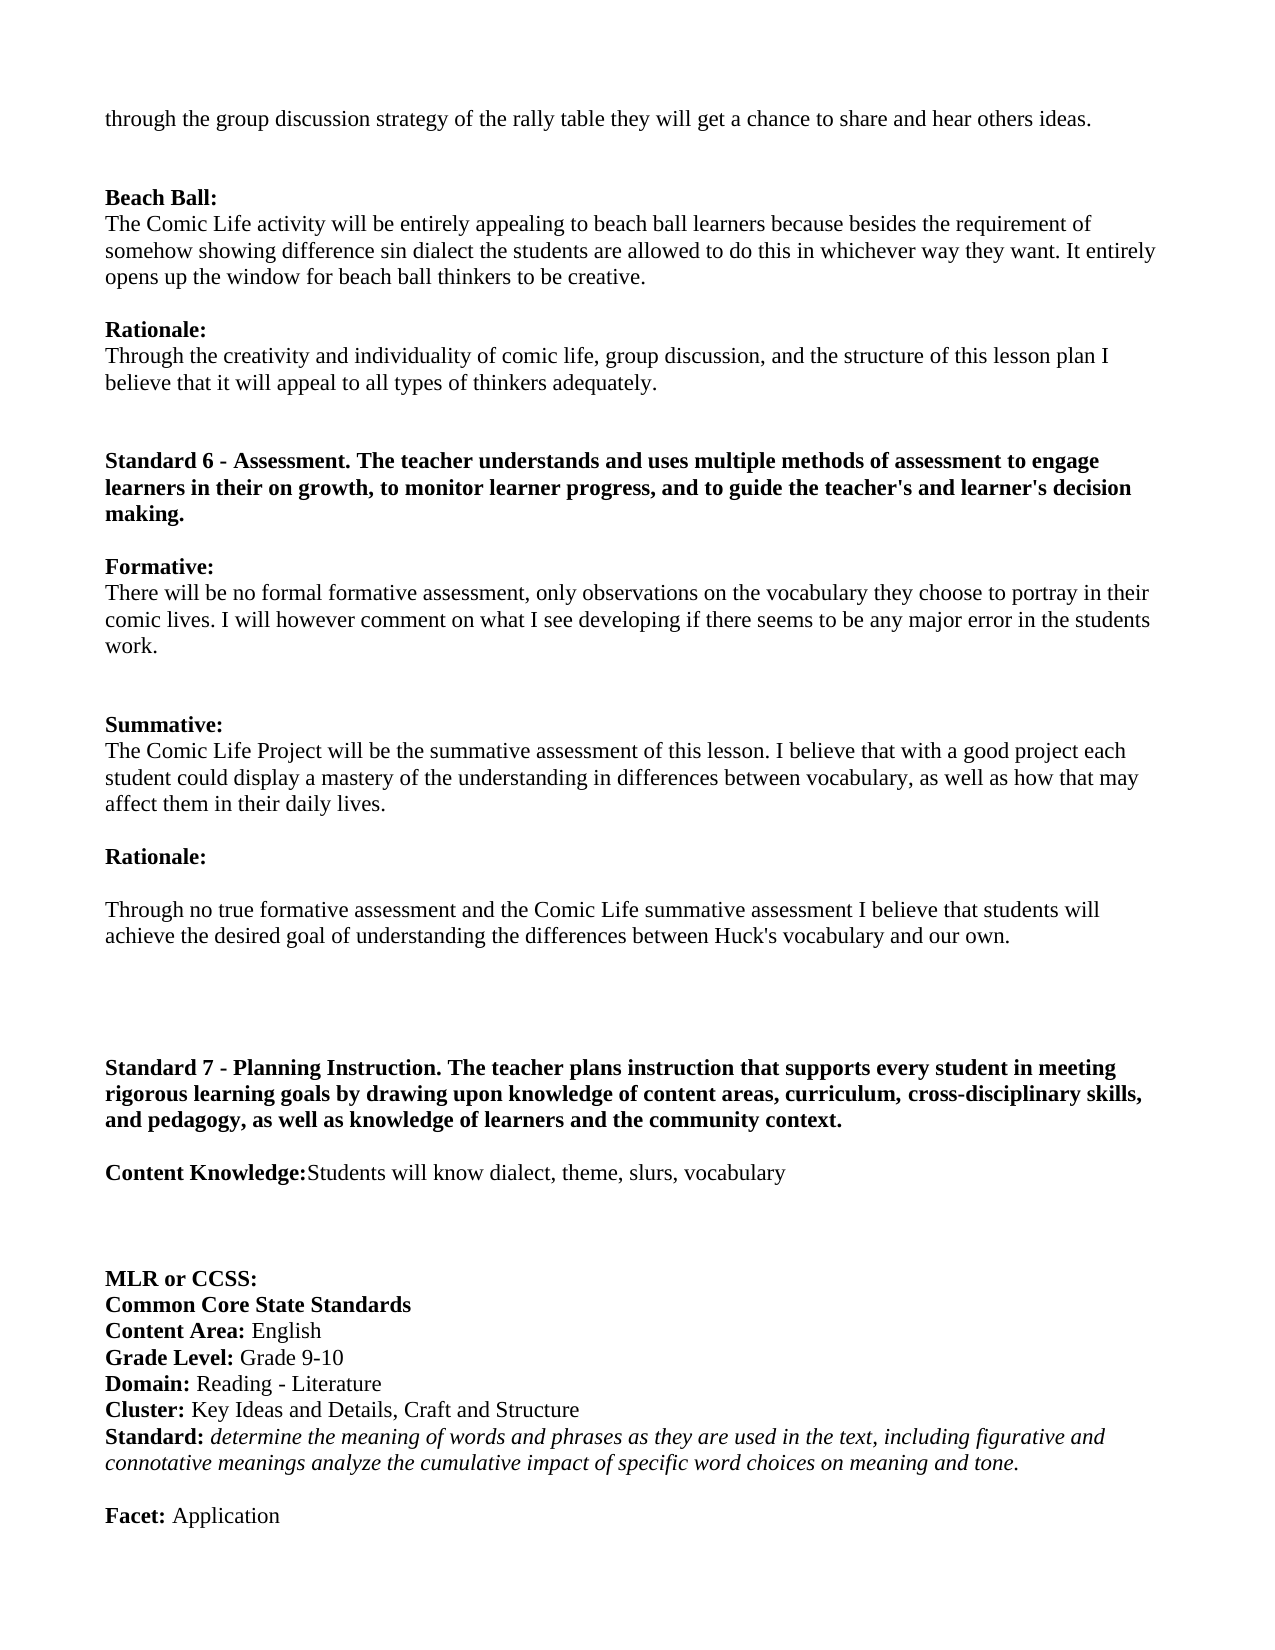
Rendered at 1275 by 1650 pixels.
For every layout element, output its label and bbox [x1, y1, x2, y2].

text [105, 105, 1170, 1528]
